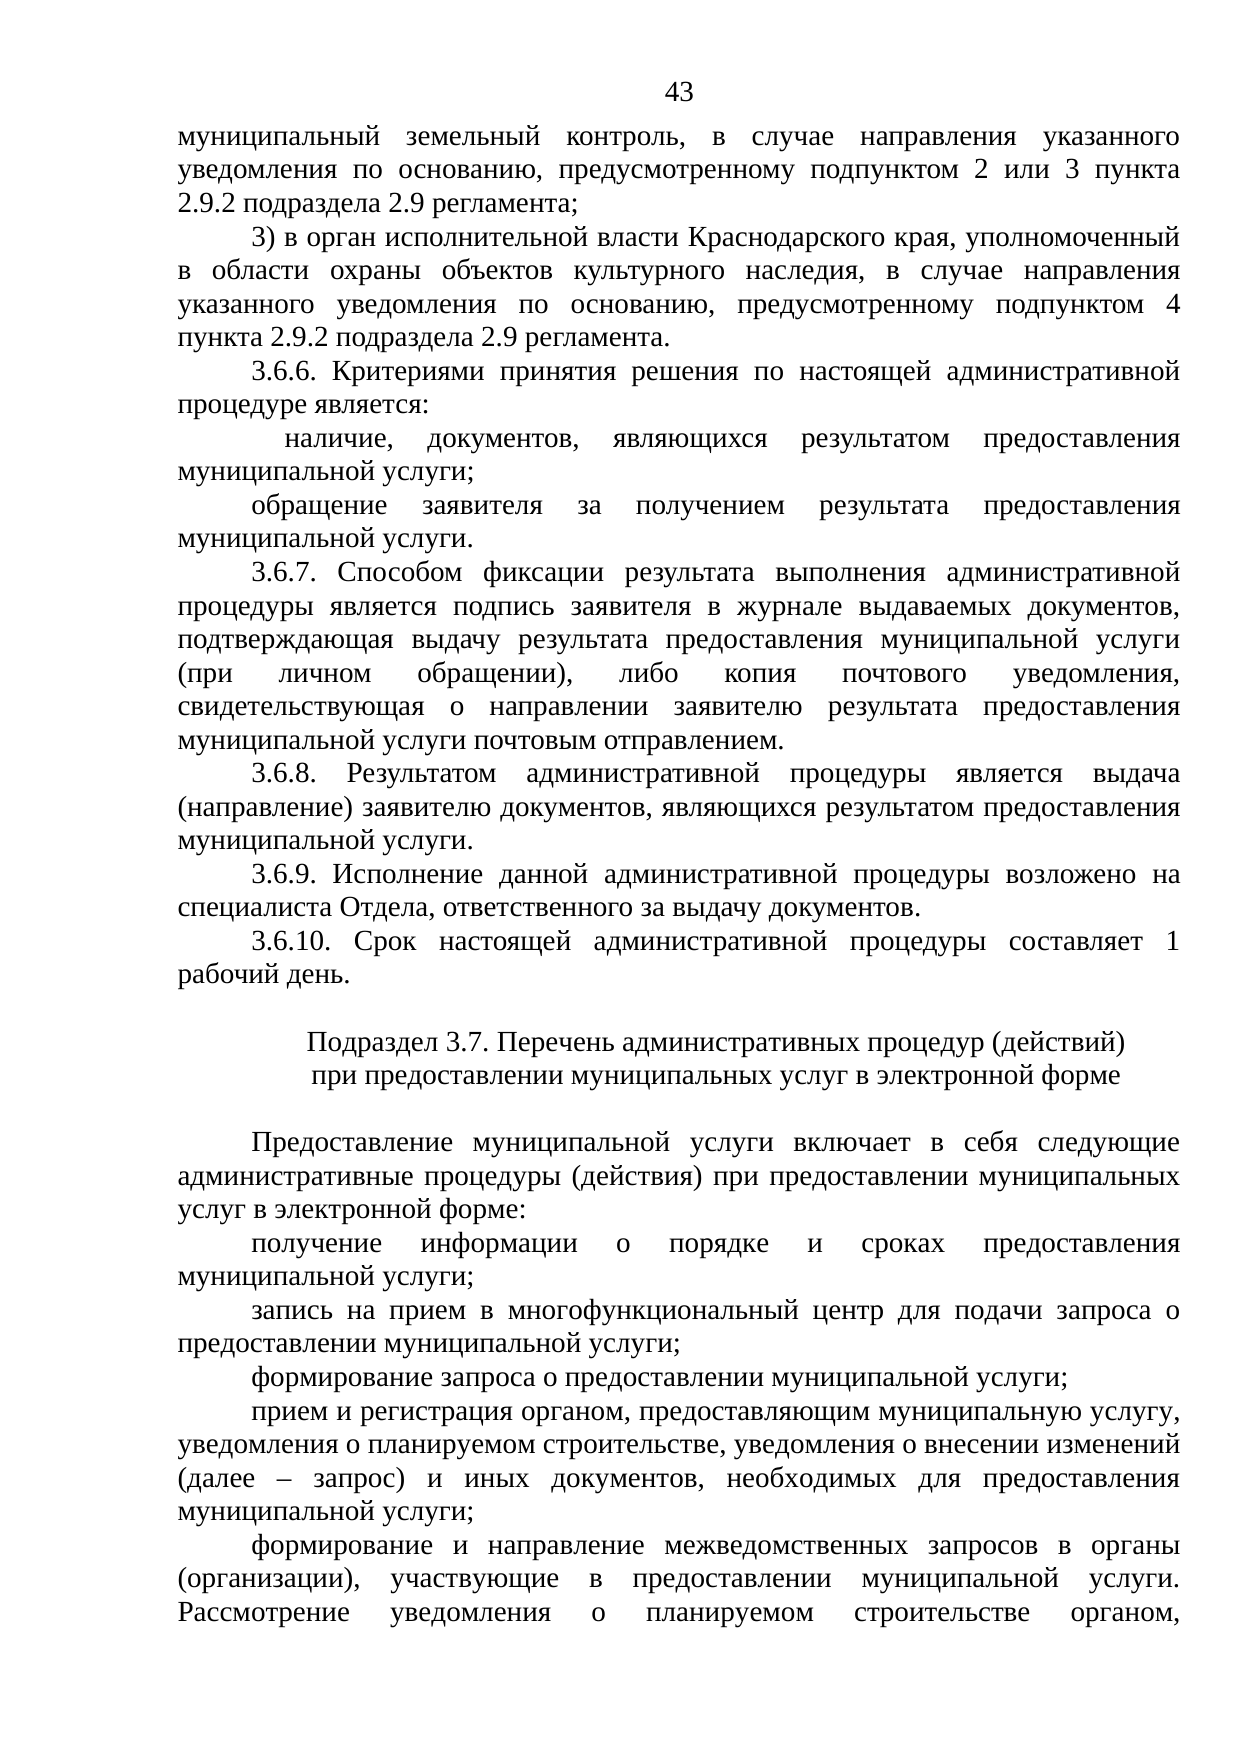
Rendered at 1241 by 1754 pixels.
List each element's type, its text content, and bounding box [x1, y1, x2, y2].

text Предоставление муниципальной услуги включает в себя следующие административные процедуры (действия) при предоставлении муниципальных услуг в электронной форме: [177, 1124, 1181, 1225]
text запись на прием в многофункциональный центр для подачи запроса о предоставлении муниципальной услуги; [177, 1292, 1181, 1359]
text 3.6.9. Исполнение данной административной процедуры возложено на специалиста Отдела, ответственного за выдачу документов. [177, 856, 1181, 923]
text получение информации о порядке и сроках предоставления муниципальной услуги; [177, 1225, 1181, 1292]
text 3.6.8. Результатом административной процедуры является выдача (направление) заявителю документов, являющихся результатом предоставления муниципальной услуги. [177, 755, 1181, 856]
text 3.6.6. Критериями принятия решения по настоящей административной процедуре является: [177, 353, 1181, 420]
text 3) в орган исполнительной власти Краснодарского края, уполномоченный в области охраны объектов культурного наследия, в случае направления указанного уведомления по основанию, предусмотренному подпунктом 4 пункта 2.9.2 подраздела 2.9 регламента. [177, 219, 1181, 353]
text формирование запроса о предоставлении муниципальной услуги; [177, 1359, 1181, 1393]
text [177, 118, 1181, 219]
text наличие, документов, являющихся результатом предоставления муниципальной услуги; [177, 420, 1181, 487]
text обращение заявителя за получением результата предоставления муниципальной услуги. [177, 487, 1181, 554]
text Подраздел 3.7. Перечень административных процедур (действий) [177, 1024, 1181, 1057]
text 3.6.7. Способом фиксации результата выполнения административной процедуры является подпись заявителя в журнале выдаваемых документов, подтверждающая выдачу результата предоставления муниципальной услуги (при личном обращении), либо копия почтового уведомления, свидетельствующая о направлении заявителю результата предоставления муниципальной услуги почтовым отправлением. [177, 554, 1181, 755]
text 3.6.10. Срок настоящей административной процедуры составляет 1 рабочий день. [177, 923, 1181, 990]
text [177, 1527, 1181, 1627]
text при предоставлении муниципальных услуг в электронной форме [177, 1057, 1181, 1091]
text прием и регистрация органом, предоставляющим муниципальную услугу, уведомления о планируемом строительстве, уведомления о внесении изменений (далее – запрос) и иных документов, необходимых для предоставления муниципальной услуги; [177, 1393, 1181, 1527]
